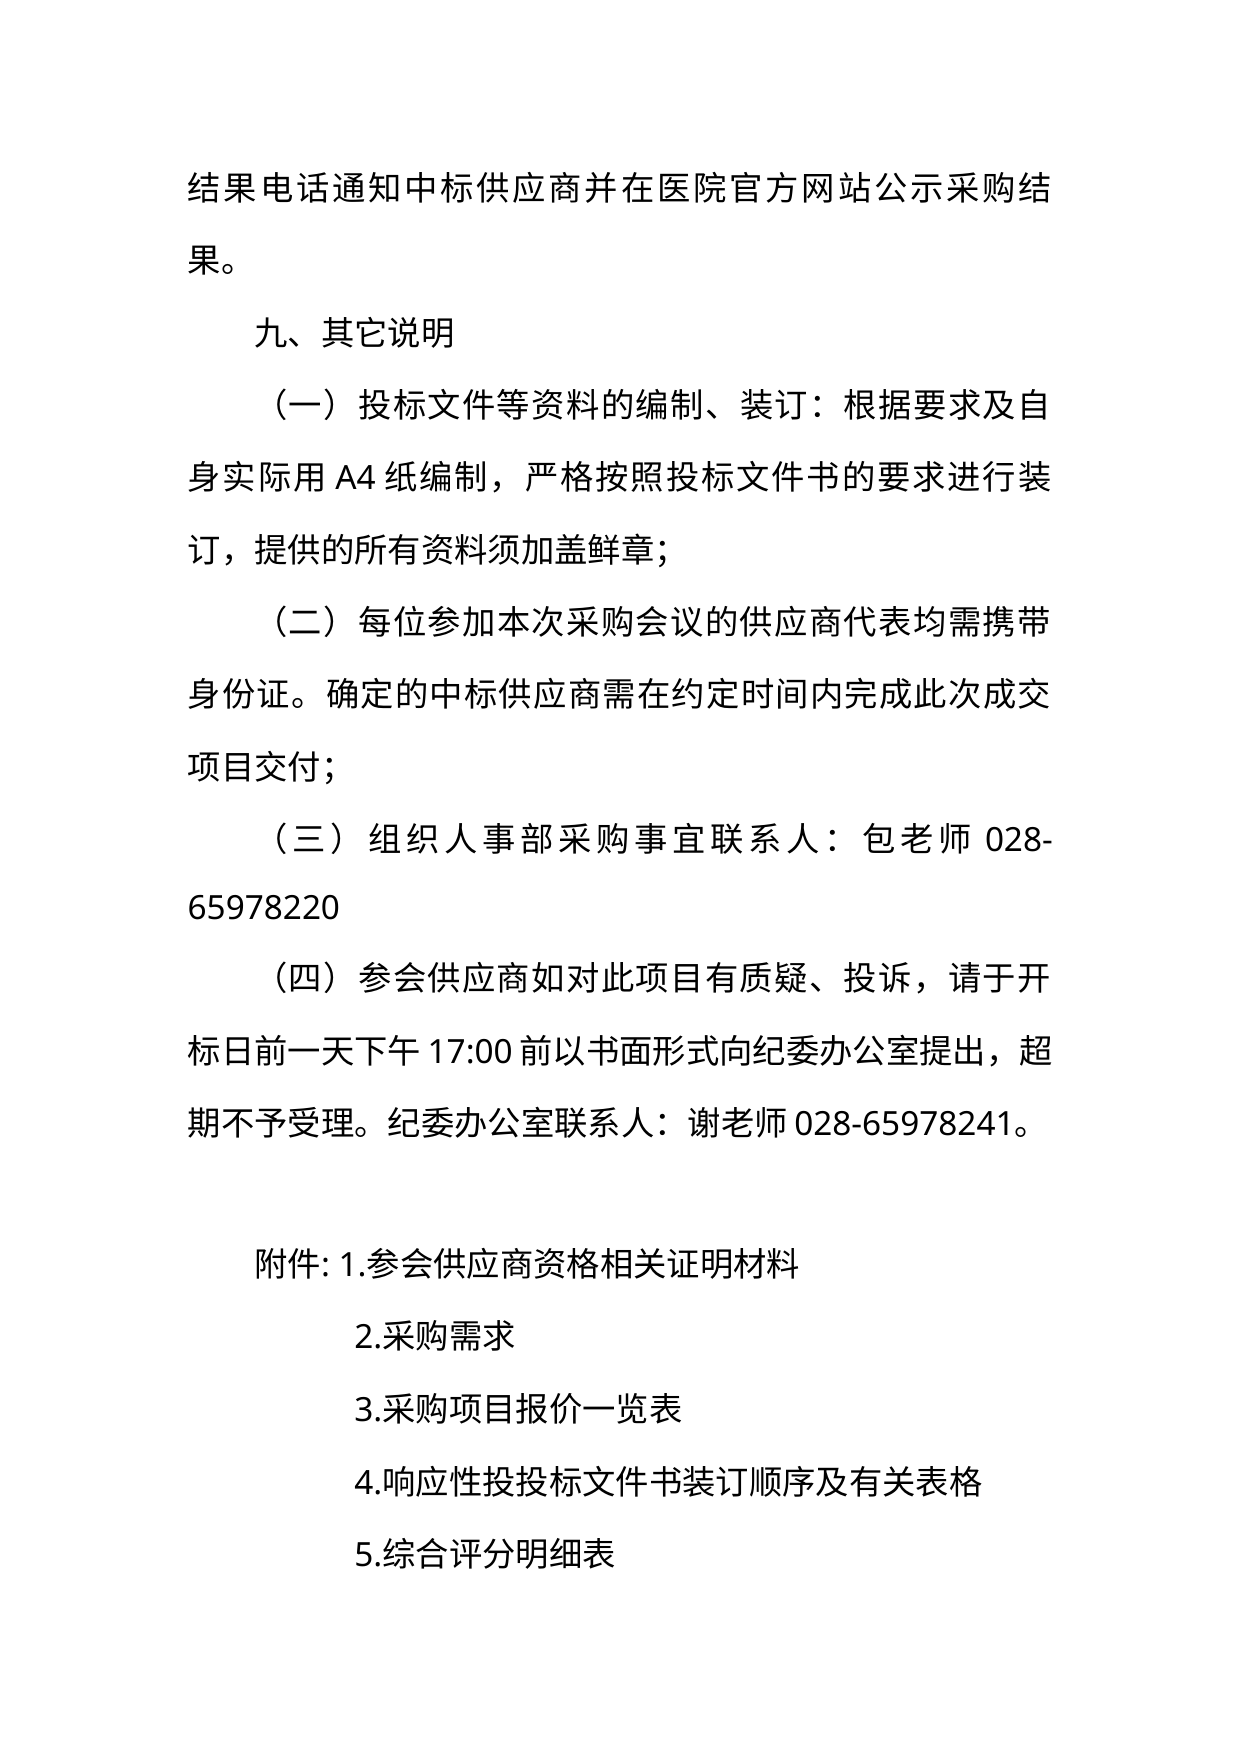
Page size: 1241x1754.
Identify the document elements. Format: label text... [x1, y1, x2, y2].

text （二）每位参加本次采购会议的供应商代表均需携带身份证。确定的中标供应商需在约定时间内完成此次成交项目交付； [187, 596, 1053, 789]
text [187, 162, 1053, 282]
text 4.响应性投投标文件书装订顺序及有关表格 [187, 1455, 1053, 1504]
text 附件: 1.参会供应商资格相关证明材料 [187, 1238, 1053, 1286]
text 5.综合评分明细表 [187, 1528, 1053, 1576]
text 3.采购项目报价一览表 [187, 1383, 1053, 1431]
text （四）参会供应商如对此项目有质疑、投诉，请于开标日前一天下午17:00前以书面形式向纪委办公室提出，超期不予受理。纪委办公室联系人：谢老师028-65978241。 [187, 952, 1053, 1145]
text （三）组织人事部采购事宜联系人：包老师028-65978220 [187, 813, 1053, 929]
text 九、其它说明 [187, 307, 1053, 355]
text （一）投标文件等资料的编制、装订：根据要求及自身实际用A4纸编制，严格按照投标文件书的要求进行装订，提供的所有资料须加盖鲜章； [187, 379, 1053, 572]
text 2.采购需求 [187, 1310, 1053, 1359]
